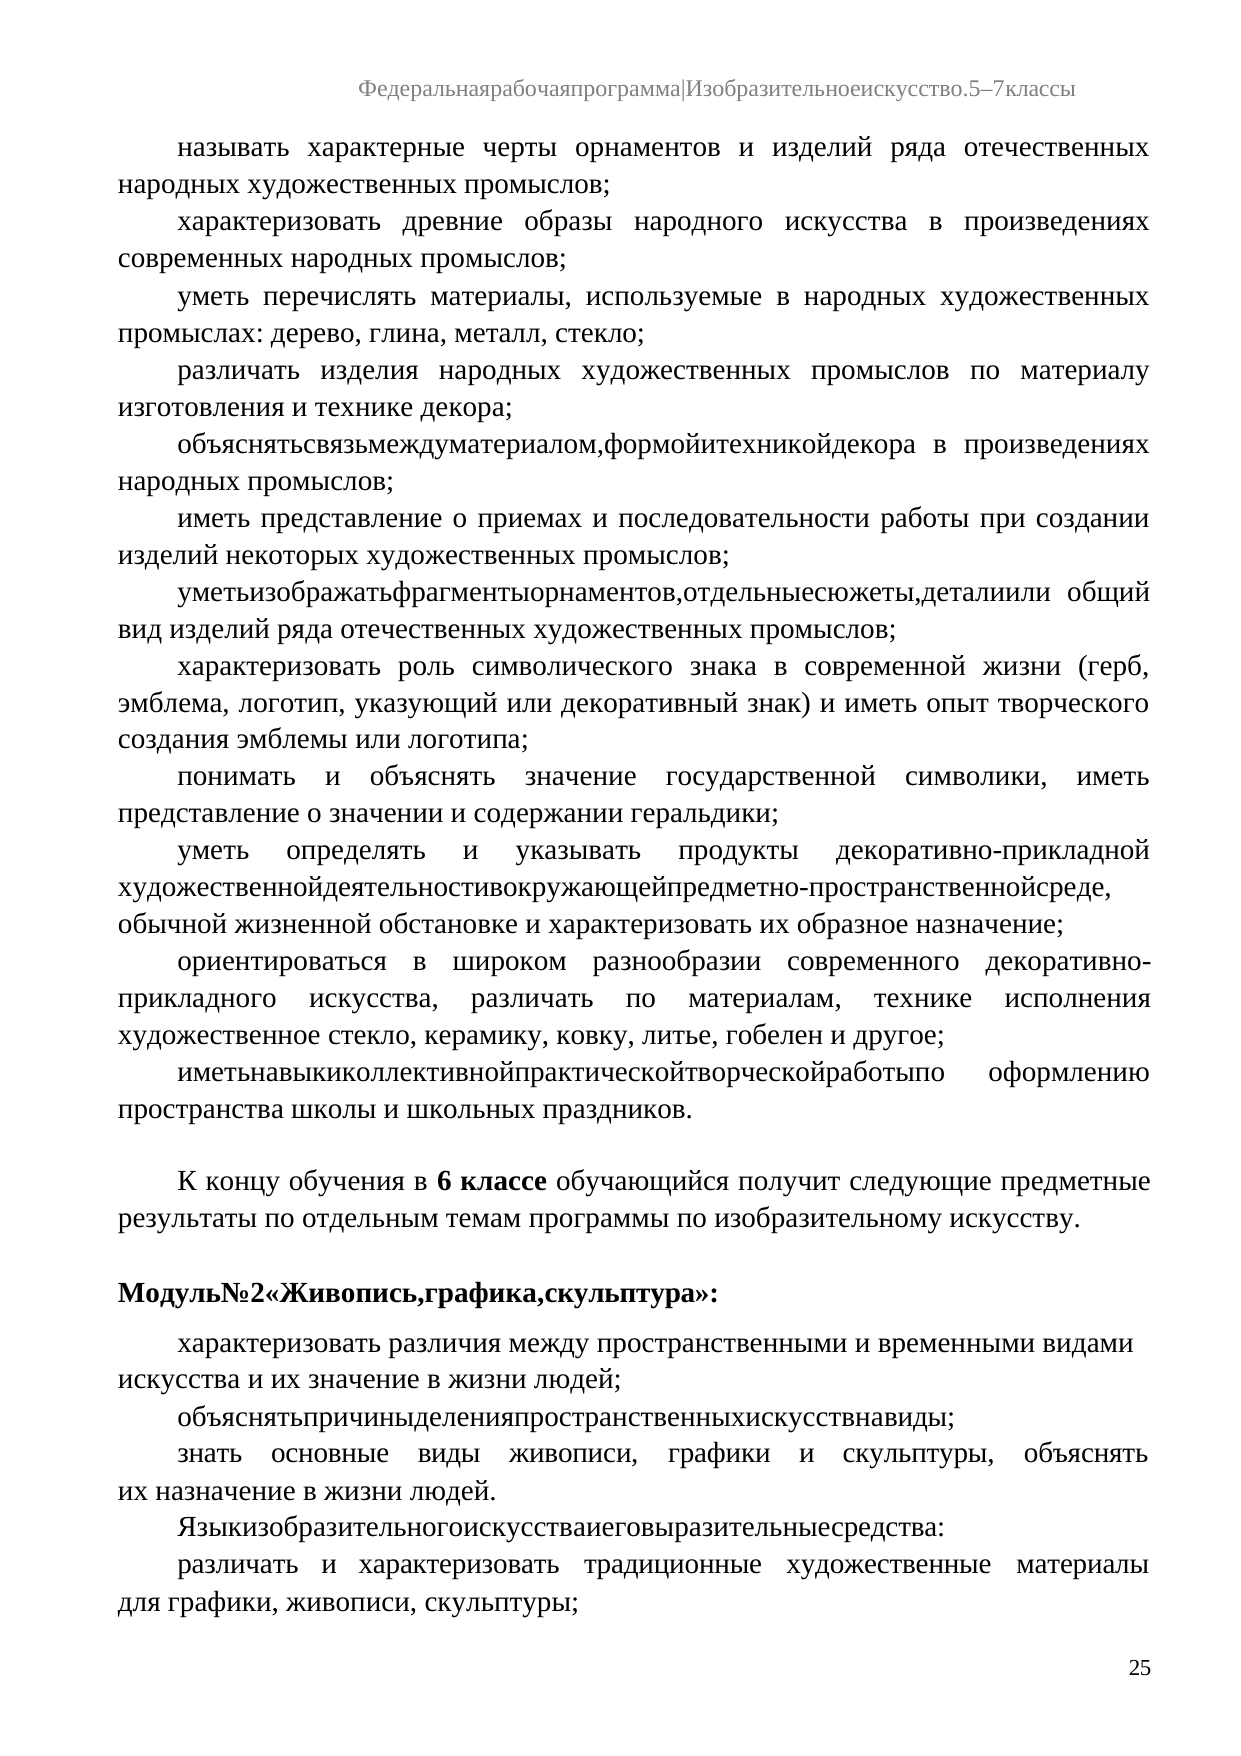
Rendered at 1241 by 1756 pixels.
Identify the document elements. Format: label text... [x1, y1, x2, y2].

text уметь перечислять материалы, используемые в народных художественных промыслах: дерево, глина, металл, стекло; [118, 278, 1151, 348]
text понимать и объяснять значение государственной символики, иметь представление о значении и содержании геральдики; [118, 758, 1150, 829]
text уметьизображатьфрагментыорнаментов,отдельныесюжеты,деталиили общий вид изделий ряда отечественных художественных промыслов; [118, 574, 1151, 644]
text К концу обучения в 6 классе обучающийся получит следующие предметные результаты по отдельным темам программы по изобразительному искусству. [118, 1163, 1151, 1234]
text характеризовать роль символического знака в современной жизни (герб, эмблема, логотип, указующий или декоративный знак) и иметь опыт творческого создания эмблемы или логотипа; [118, 648, 1150, 755]
text различать изделия народных художественных промыслов по материалу изготовления и технике декора; [118, 352, 1151, 423]
text иметьнавыкиколлективнойпрактическойтворческойработыпо оформлению пространства школы и школьных праздников. [118, 1054, 1150, 1125]
text уметь определять и указывать продукты декоративно-прикладной художественнойдеятельностивокружающейпредметно-пространственнойсреде, обычной жизненной обстановке и характеризовать их образное назначение; [118, 832, 1151, 939]
text Языкизобразительногоискусстваиеговыразительныесредства: [177, 1510, 1166, 1543]
subtitle Модуль№2«Живопись,графика,скульптура»: [118, 1275, 1166, 1309]
text объяснятьсвязьмеждуматериалом,формойитехникойдекора в произведениях народных промыслов; [118, 427, 1150, 497]
text ориентироваться в широком разнообразии современного декоративно- прикладного искусства, различать по материалам, технике исполнения художественное стекло, керамику, ковку, литье, гобелен и другое; [118, 943, 1152, 1051]
text характеризовать древние образы народного искусства в произведениях современных народных промыслов; [118, 203, 1150, 274]
text называть характерные черты орнаментов и изделий ряда отечественных народных художественных промыслов; [118, 129, 1150, 200]
text различать и характеризовать традиционные художественные материалы для графики, живописи, скульптуры; [118, 1547, 1150, 1617]
text иметь представление о приемах и последовательности работы при создании изделий некоторых художественных промыслов; [118, 500, 1150, 571]
text объяснятьпричиныделенияпространственныхискусствнавиды; [177, 1399, 1166, 1432]
text знать основные виды живописи, графики и скульптуры, объяснять их назначение в жизни людей. [118, 1436, 1149, 1506]
text характеризовать различия между пространственными и временными видами искусства и их значение в жизни людей; [118, 1325, 1166, 1395]
